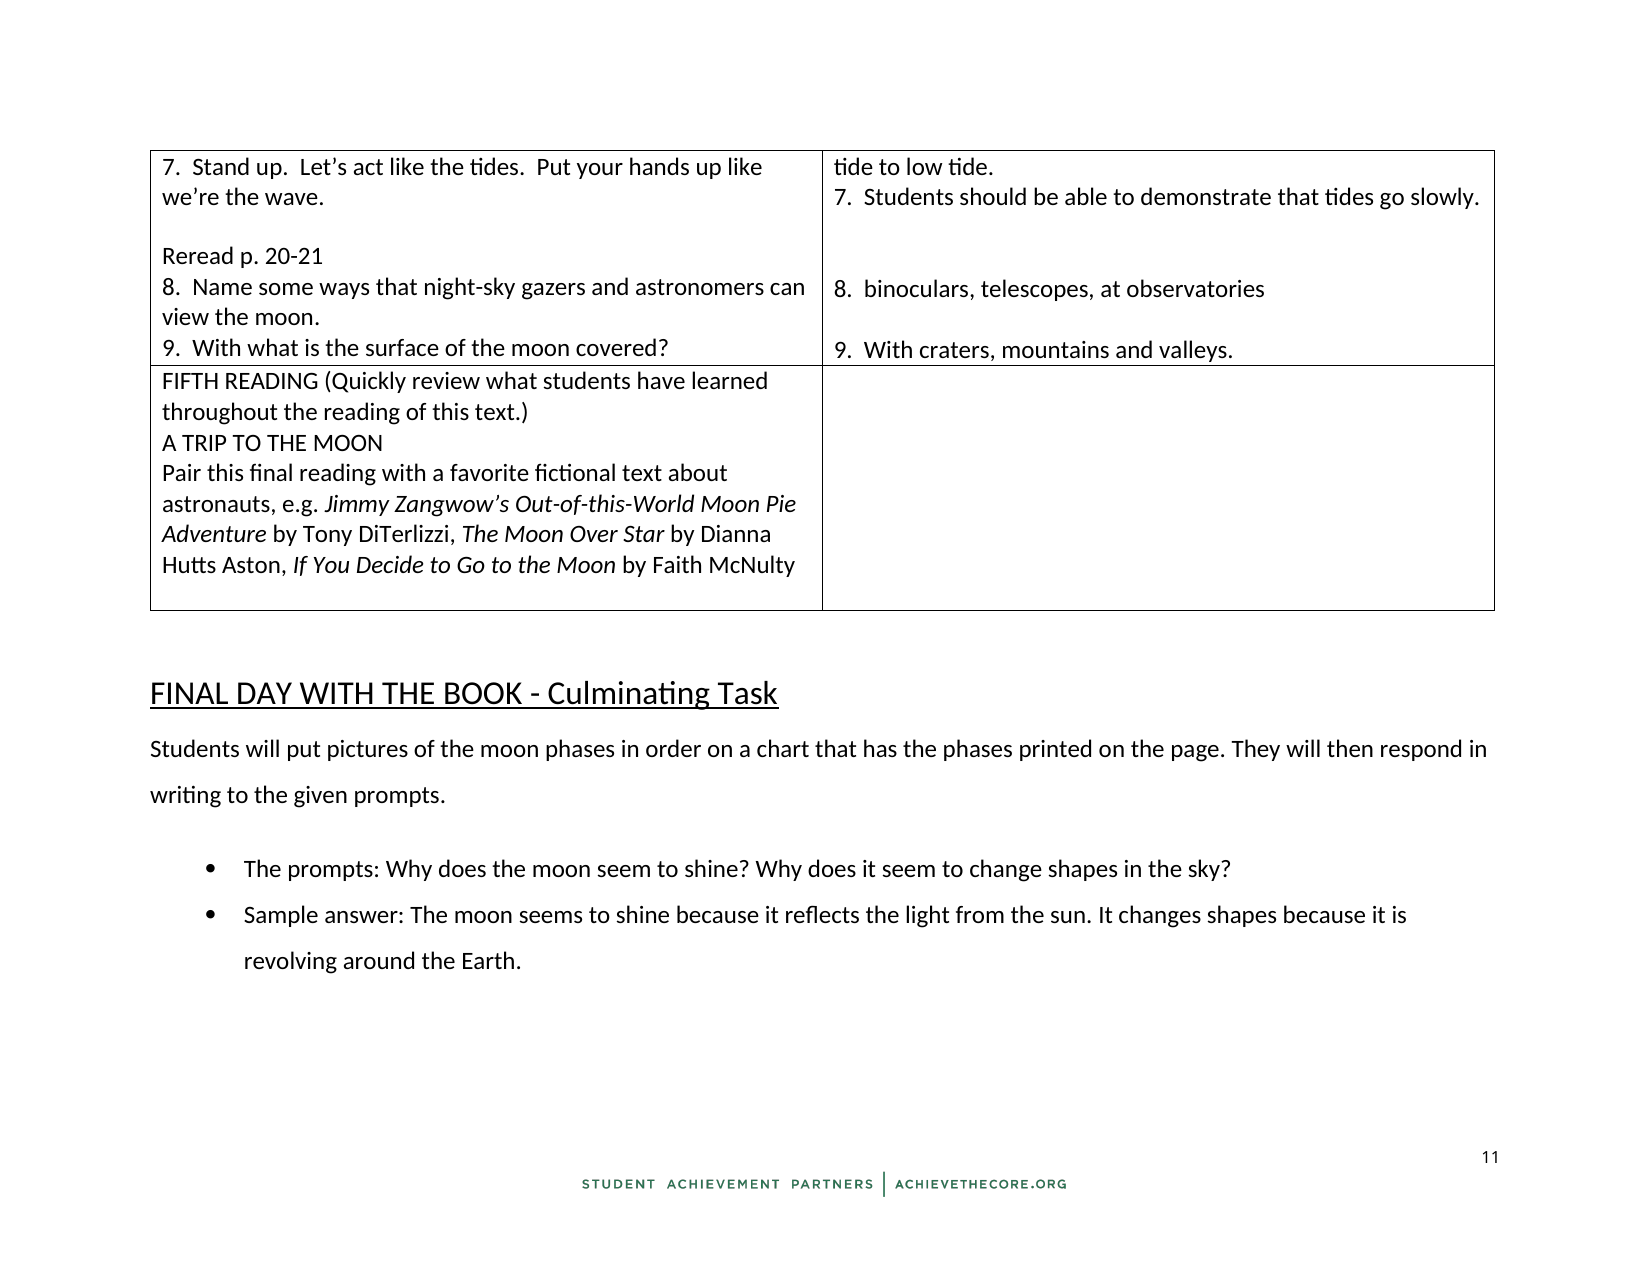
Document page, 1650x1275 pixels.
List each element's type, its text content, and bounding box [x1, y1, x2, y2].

text FINAL DAY WITH THE BOOK - Culminating Task [150, 672, 1500, 713]
list The prompts: Why does the moon seem to shine? Why does it seem to change shapes in the sky? [206, 854, 1500, 884]
text Students will put pictures of the moon phases in order on a chart that has the phases printed on the page. They will then respond in writing to the given prompts. [150, 733, 1500, 809]
table_cell [823, 366, 1494, 610]
picture [571, 1168, 1079, 1200]
list Sample answer: The moon seems to shine because it reflects the light from the sun. It changes shapes because it is revolving around the Earth. [206, 899, 1500, 976]
table_cell FIFTH READING (Quickly review what students have learned throughout the reading of this text.) A TRIP TO THE MOON Pair this final reading with a favorite fictional text about astronauts, e.g. Jimmy Zangwow’s Out-of-this-World Moon Pie Adventure by Tony DiTerlizzi, The Moon Over Star by Dianna Hutts Aston, If You Decide to Go to the Moon by Faith McNulty [151, 366, 822, 610]
